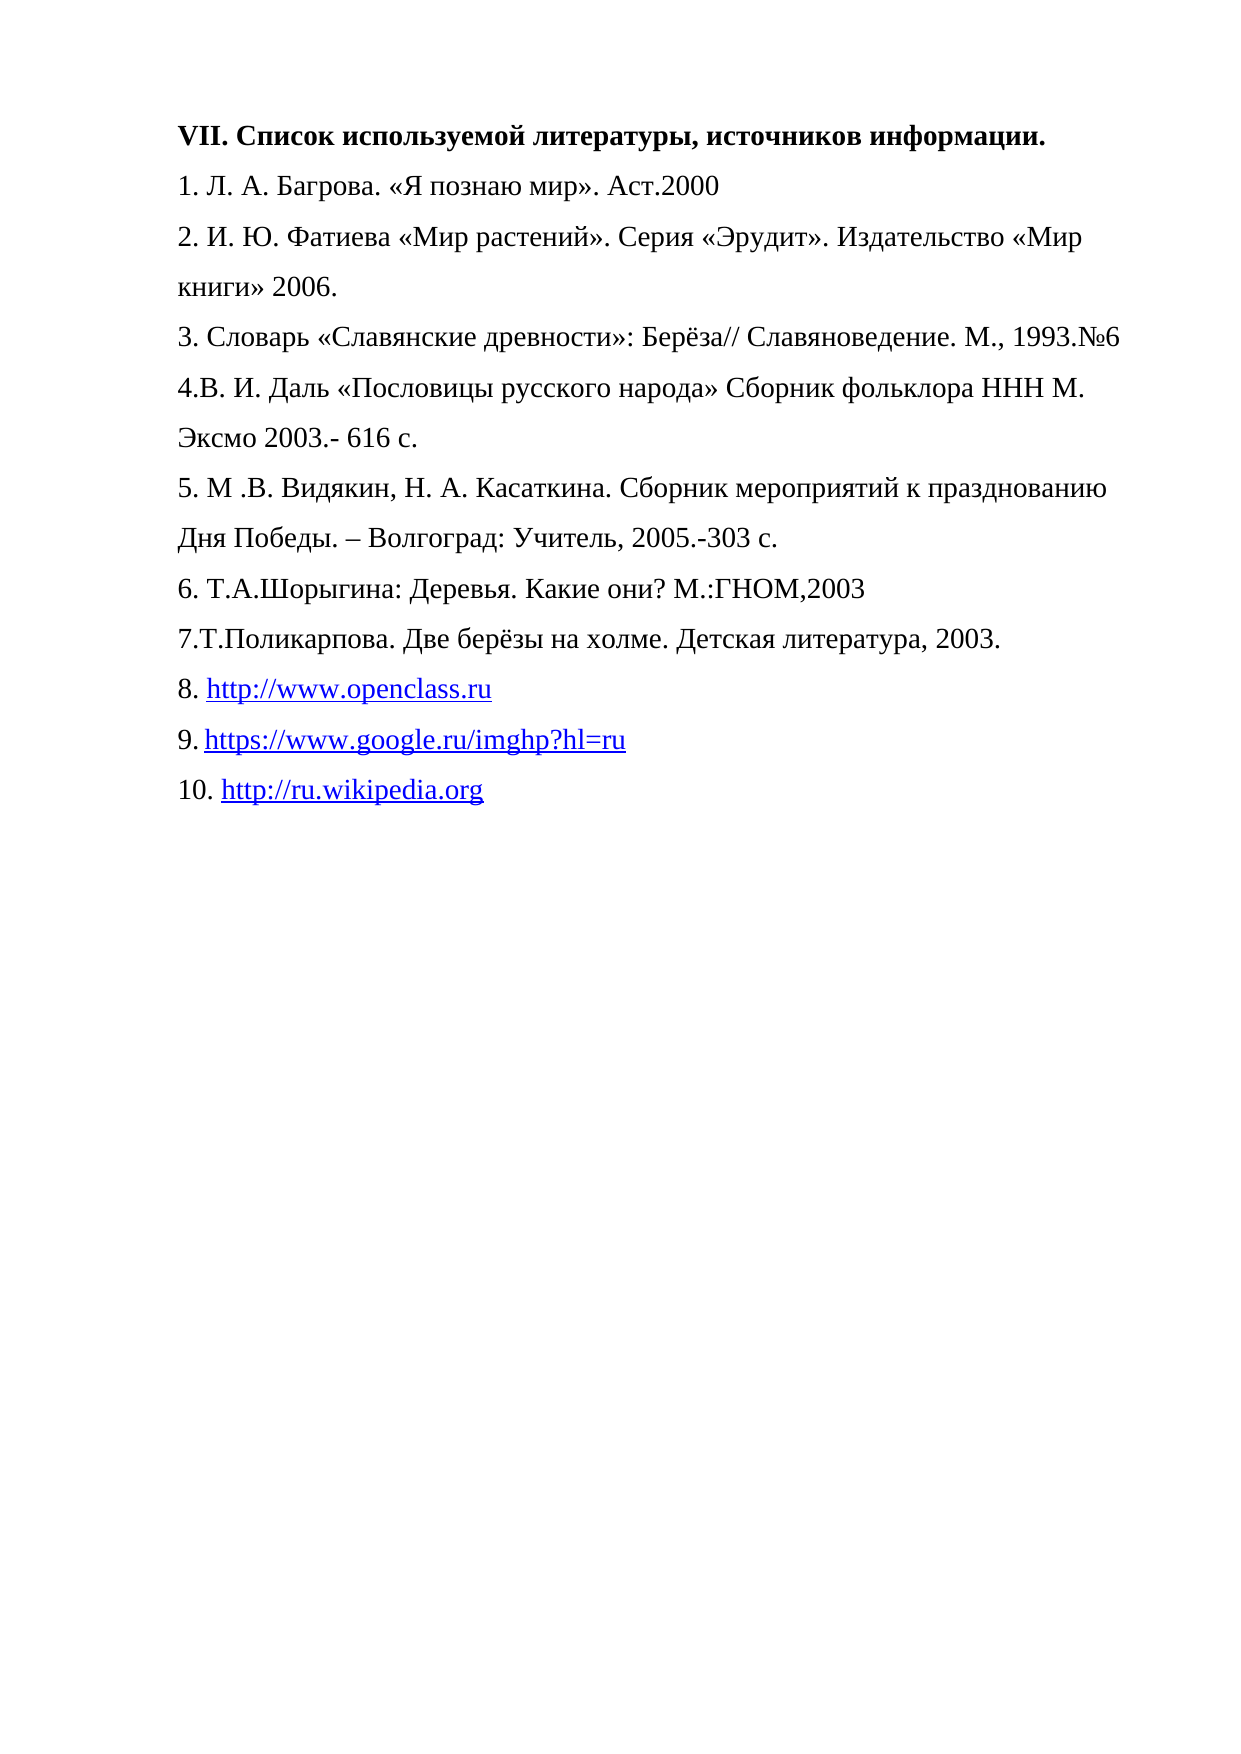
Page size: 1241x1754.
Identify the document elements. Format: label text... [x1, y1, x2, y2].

text 4.В. И. Даль «Пословицы русского народа» Сборник фольклора ННН М. Эксмо 2003.- 616 с. [177, 370, 1152, 453]
text 8. http://www.openclass.ru [177, 672, 1152, 705]
text 3. Словарь «Славянские древности»: Берёза// Славяноведение. М., 1993.№6 [177, 319, 1152, 353]
text VII. Список используемой литературы, источников информации. [177, 118, 1152, 152]
text 5. М .В. Видякин, Н. А. Касаткина. Сборник мероприятий к празднованию Дня Победы. – Волгоград: Учитель, 2005.-303 с. [177, 470, 1152, 554]
text 10. http://ru.wikipedia.org [177, 772, 1152, 806]
text 1. Л. А. Багрова. «Я познаю мир». Аст.2000 [177, 168, 1152, 202]
text 6. Т.А.Шорыгина: Деревья. Какие они? М.:ГНОМ,2003 [177, 571, 1152, 604]
text 7.Т.Поликарпова. Две берёзы на холме. Детская литература, 2003. [177, 621, 1152, 655]
text 9. https://www.google.ru/imghp?hl=ru [177, 722, 1152, 755]
text 2. И. Ю. Фатиева «Мир растений». Серия «Эрудит». Издательство «Мир книги» 2006. [177, 219, 1152, 303]
